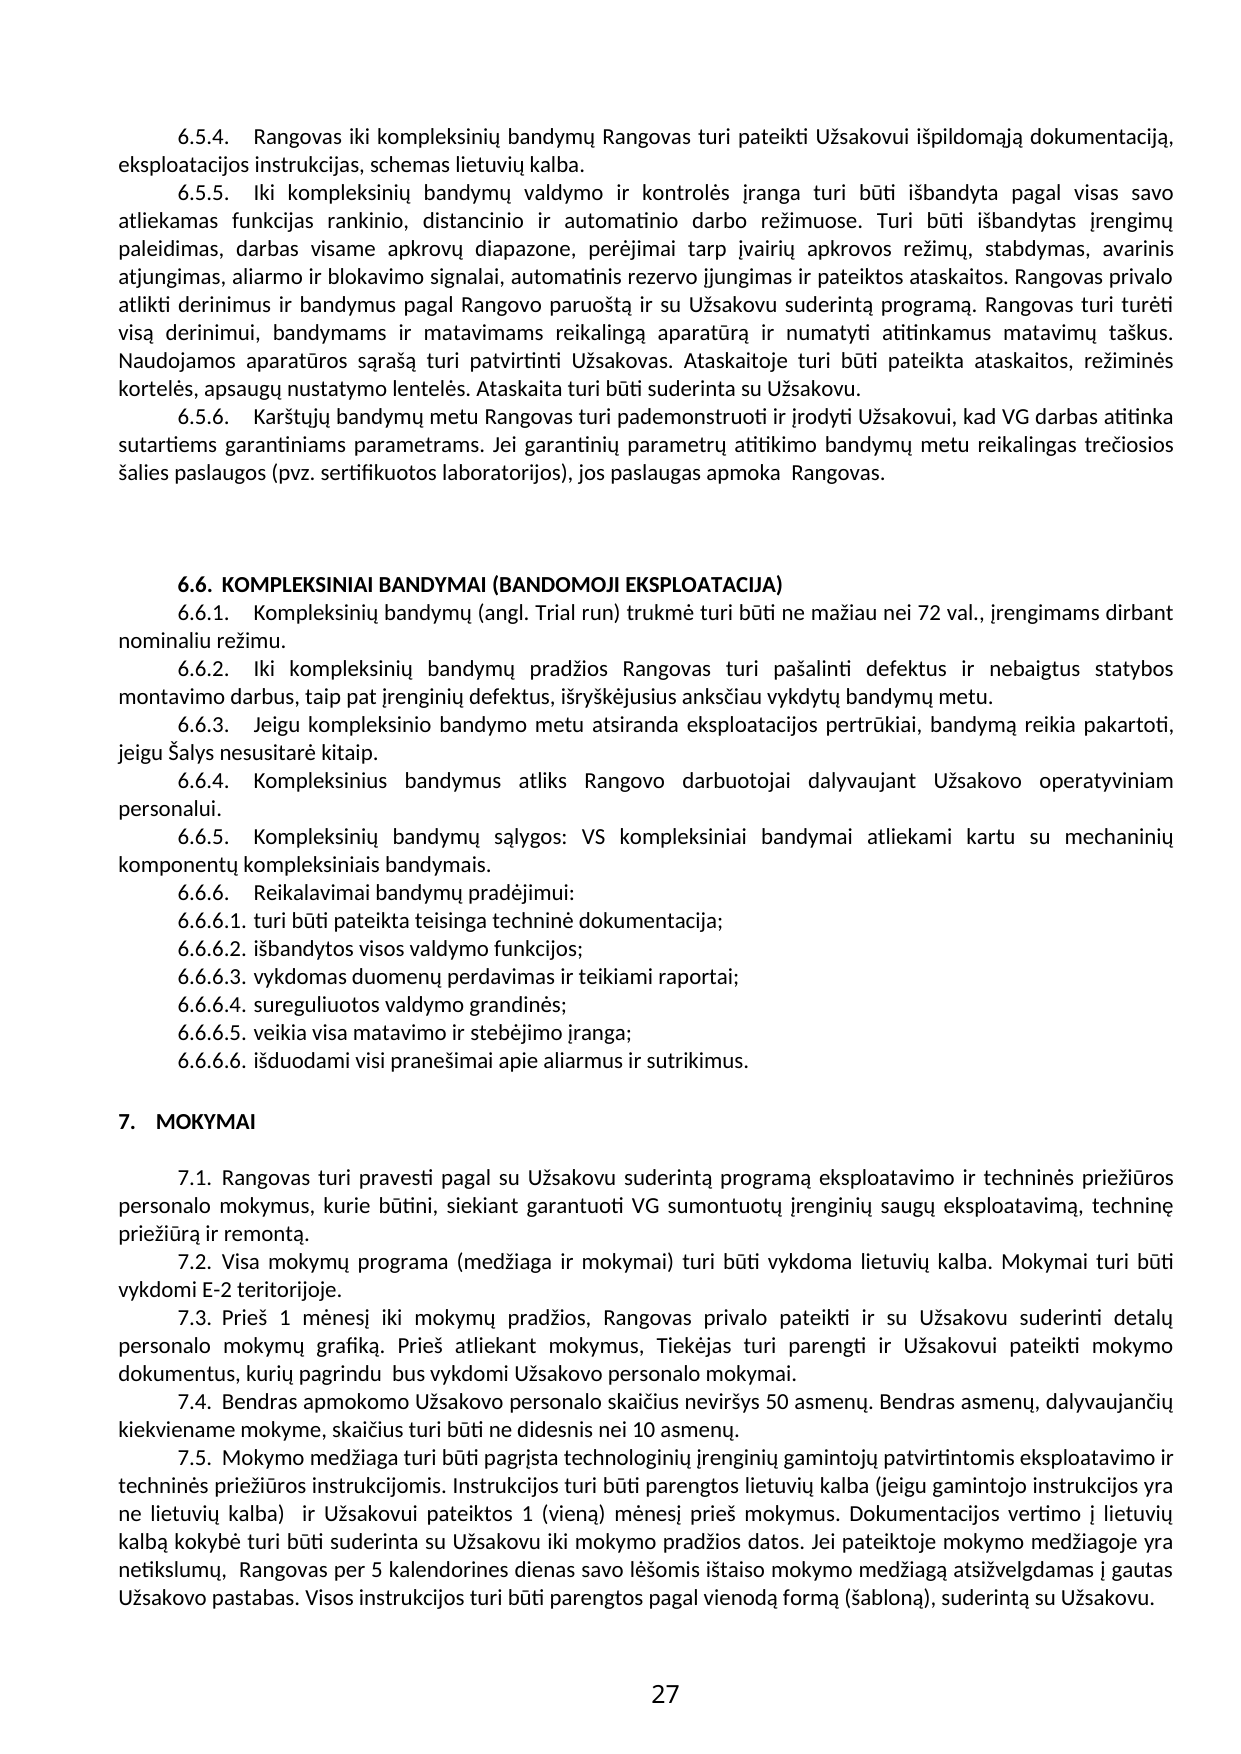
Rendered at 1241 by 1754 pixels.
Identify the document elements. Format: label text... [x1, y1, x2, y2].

list veikia visa matavimo ir stebėjimo įranga; [118, 1018, 1175, 1047]
list Reikalavimai bandymų pradėjimui: [118, 878, 1175, 906]
list Mokymo medžiaga turi būti pagrįsta technologinių įrenginių gamintojų patvirtintomis eksploatavimo ir techninės priežiūros instrukcijomis. Instrukcijos turi būti parengtos lietuvių kalba (jeigu gamintojo instrukcijos yra ne lietuvių kalba) ir Užsakovui pateiktos 1 (vieną) mėnesį prieš mokymus. Dokumentacijos vertimo į lietuvių kalbą kokybė turi būti suderinta su Užsakovu iki mokymo pradžios datos. Jei pateiktoje mokymo medžiagoje yra netikslumų, Rangovas per 5 kalendorines dienas savo lėšomis ištaiso mokymo medžiagą atsižvelgdamas į gautas Užsakovo pastabas. Visos instrukcijos turi būti parengtos pagal vienodą formą (šabloną), suderintą su Užsakovu. [118, 1443, 1175, 1611]
list Iki kompleksinių bandymų valdymo ir kontrolės įranga turi būti išbandyta pagal visas savo atliekamas funkcijas rankinio, distancinio ir automatinio darbo režimuose. Turi būti išbandytas įrengimų paleidimas, darbas visame apkrovų diapazone, perėjimai tarp įvairių apkrovos režimų, stabdymas, avarinis atjungimas, aliarmo ir blokavimo signalai, automatinis rezervo įjungimas ir pateiktos ataskaitos. Rangovas privalo atlikti derinimus ir bandymus pagal Rangovo paruoštą ir su Užsakovu suderintą programą. Rangovas turi turėti visą derinimui, bandymams ir matavimams reikalingą aparatūrą ir numatyti atitinkamus matavimų taškus. Naudojamos aparatūros sąrašą turi patvirtinti Užsakovas. Ataskaitoje turi būti pateikta ataskaitos, režiminės kortelės, apsaugų nustatymo lentelės. Ataskaita turi būti suderinta su Užsakovu. [118, 178, 1175, 402]
list Prieš 1 mėnesį iki mokymų pradžios, Rangovas privalo pateikti ir su Užsakovu suderinti detalų personalo mokymų grafiką. Prieš atliekant mokymus, Tiekėjas turi parengti ir Užsakovui pateikti mokymo dokumentus, kurių pagrindu bus vykdomi Užsakovo personalo mokymai. [118, 1303, 1175, 1387]
list Visa mokymų programa (medžiaga ir mokymai) turi būti vykdoma lietuvių kalba. Mokymai turi būti vykdomi E-2 teritorijoje. [118, 1247, 1175, 1303]
subtitle MOKYMAI [118, 1107, 1175, 1135]
list Iki kompleksinių bandymų pradžios Rangovas turi pašalinti defektus ir nebaigtus statybos montavimo darbus, taip pat įrenginių defektus, išryškėjusius anksčiau vykdytų bandymų metu. [118, 654, 1175, 710]
list išbandytos visos valdymo funkcijos; [118, 934, 1175, 962]
list išduodami visi pranešimai apie aliarmus ir sutrikimus. [118, 1047, 1175, 1074]
list Rangovas turi pravesti pagal su Užsakovu suderintą programą eksploatavimo ir techninės priežiūros personalo mokymus, kurie būtini, siekiant garantuoti VG sumontuotų įrenginių saugų eksploatavimą, techninę priežiūrą ir remontą. [118, 1163, 1175, 1247]
list Bendras apmokomo Užsakovo personalo skaičius neviršys 50 asmenų. Bendras asmenų, dalyvaujančių kiekviename mokyme, skaičius turi būti ne didesnis nei 10 asmenų. [118, 1387, 1175, 1443]
list Kompleksinių bandymų sąlygos: VS kompleksiniai bandymai atliekami kartu su mechaninių komponentų kompleksiniais bandymais. [118, 822, 1175, 878]
list turi būti pateikta teisinga techninė dokumentacija; [118, 906, 1175, 934]
list Jeigu kompleksinio bandymo metu atsiranda eksploatacijos pertrūkiai, bandymą reikia pakartoti, jeigu Šalys nesusitarė kitaip. [118, 710, 1175, 766]
list Kompleksinių bandymų (angl. Trial run) trukmė turi būti ne mažiau nei 72 val., įrengimams dirbant nominaliu režimu. [118, 598, 1175, 654]
list Karštųjų bandymų metu Rangovas turi pademonstruoti ir įrodyti Užsakovui, kad VG darbas atitinka sutartiems garantiniams parametrams. Jei garantinių parametrų atitikimo bandymų metu reikalingas trečiosios šalies paslaugos (pvz. sertifikuotos laboratorijos), jos paslaugas apmoka Rangovas. [118, 402, 1175, 486]
list KOMPLEKSINIAI BANDYMAI (BANDOMOJI EKSPLOATACIJA) [118, 570, 1175, 598]
list Kompleksinius bandymus atliks Rangovo darbuotojai dalyvaujant Užsakovo operatyviniam personalui. [118, 766, 1175, 822]
list vykdomas duomenų perdavimas ir teikiami raportai; [118, 962, 1175, 991]
list Rangovas iki kompleksinių bandymų Rangovas turi pateikti Užsakovui išpildomąją dokumentaciją, eksploatacijos instrukcijas, schemas lietuvių kalba. [118, 122, 1175, 178]
list sureguliuotos valdymo grandinės; [118, 991, 1175, 1018]
